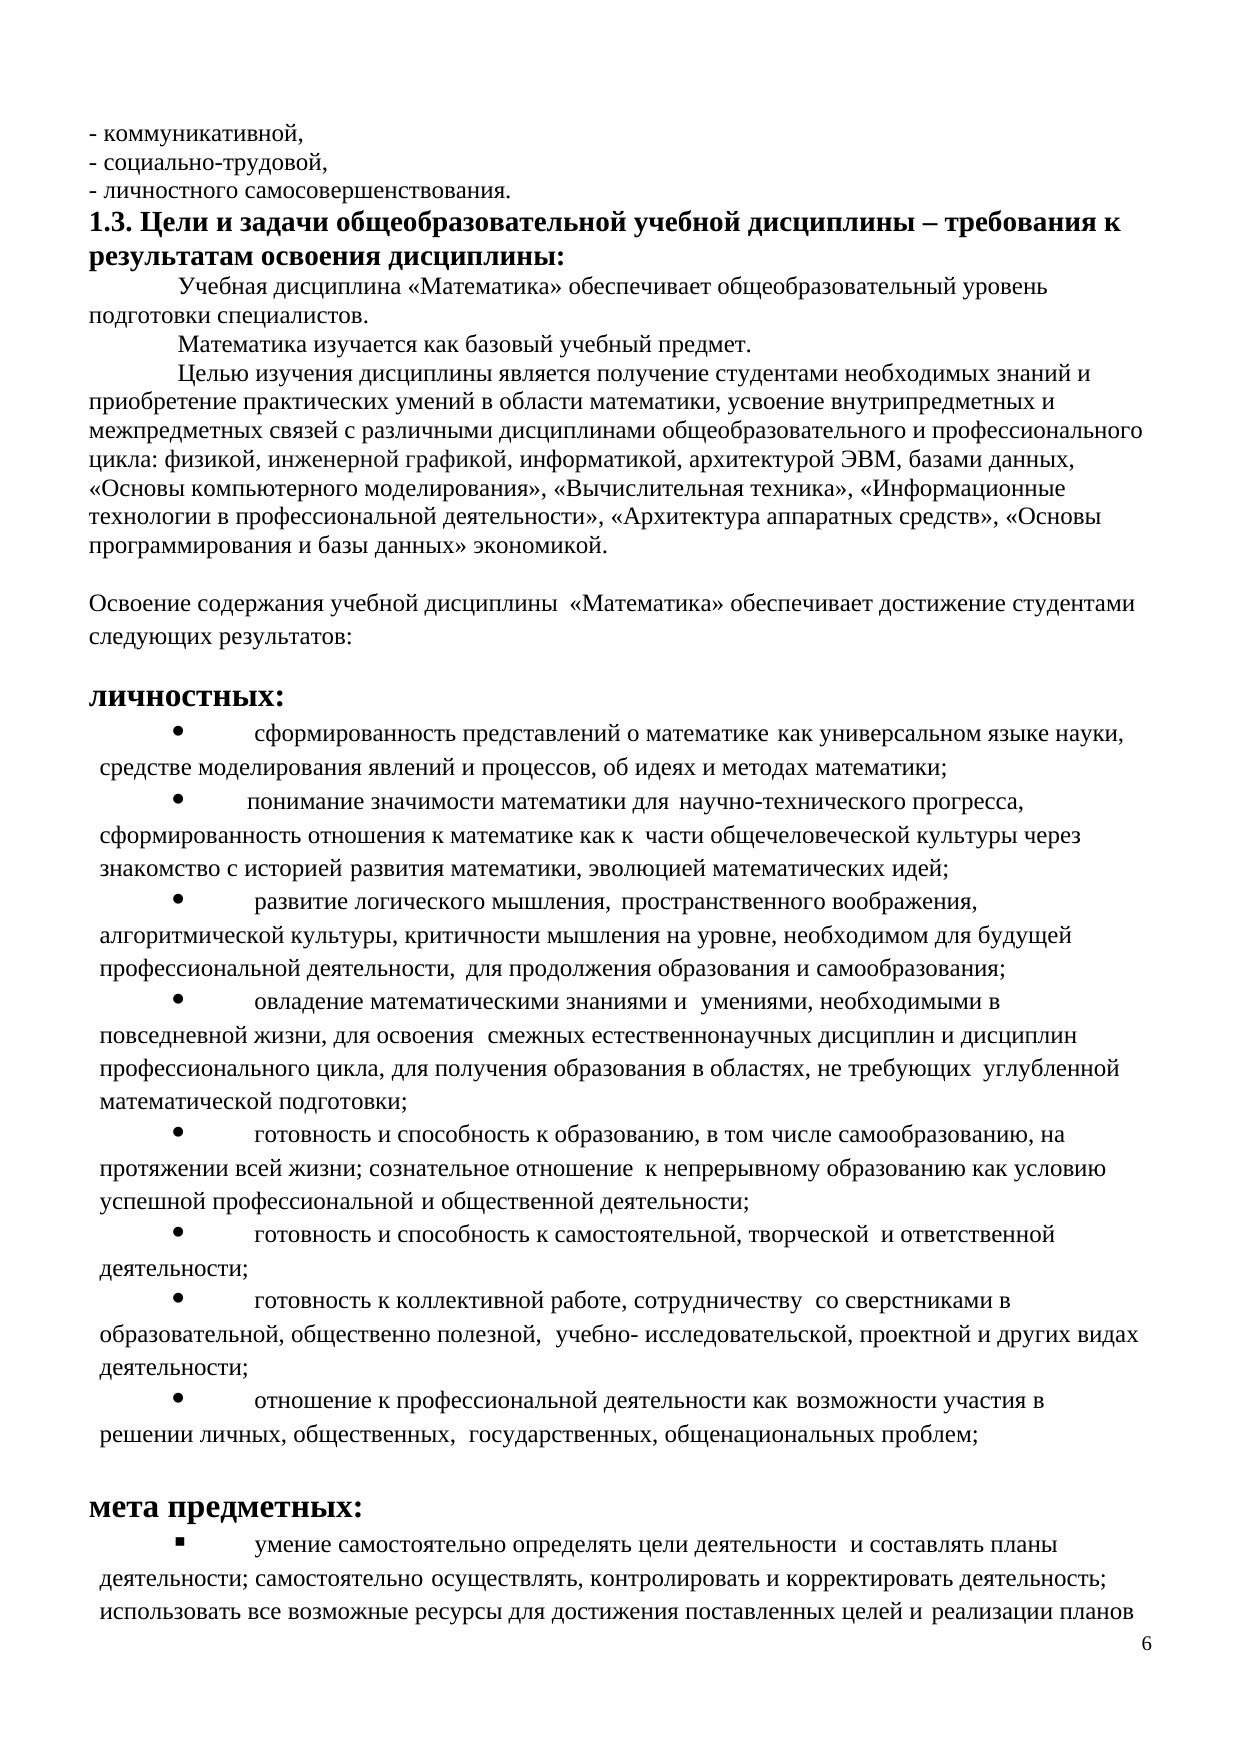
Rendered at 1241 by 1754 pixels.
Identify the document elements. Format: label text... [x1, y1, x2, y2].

list готовность и способность к самостоятельной, творческой и ответственной деятельности; [99, 1219, 1140, 1281]
list овладение математическими знаниями и умениями, необходимыми в повседневной жизни, для освоения смежных естественнонаучных дисциплин и дисциплин профессионального цикла, для получения образования в областях, не требующих углубленной математической подготовки; [99, 986, 1140, 1115]
text Освоение содержания учебной дисциплины «Математика» обеспечивает достижение студентами следующих результатов: [89, 588, 1141, 649]
text Учебная дисциплина «Математика» обеспечивает общеобразовательный уровень подготовки специалистов. [89, 271, 1152, 329]
list понимание значимости математики для научно-технического прогресса, сформированность отношения к математике как к части общечеловеческой культуры через знакомство с историей развития математики, эволюцией математических идей; [99, 786, 1141, 881]
list готовность к коллективной работе, сотрудничеству со сверстниками в образовательной, общественно полезной, учебно- исследовательской, проектной и других видах деятельности; [99, 1286, 1141, 1381]
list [99, 1529, 1141, 1624]
list готовность и способность к образованию, в том числе самообразованию, на протяжении всей жизни; сознательное отношение к непрерывному образованию как условию успешной профессиональной и общественной деятельности; [99, 1119, 1141, 1215]
subtitle личностных: [89, 675, 1144, 714]
text - коммуникативной, [89, 118, 1152, 147]
text - социально-трудовой, [89, 147, 1152, 176]
list развитие логического мышления, пространственного воображения, алгоритмической культуры, критичности мышления на уровне, необходимом для будущей профессиональной деятельности, для продолжения образования и самообразования; [99, 886, 1141, 982]
text - личностного самосовершенствования. [89, 176, 1152, 204]
text Математика изучается как базовый учебный предмет. [89, 329, 1152, 358]
list сформированность представлений о математике как универсальном языке науки, средстве моделирования явлений и процессов, об идеях и методах математики; [99, 718, 1140, 781]
text 1.3. Цели и задачи общеобразовательной учебной дисциплины – требования к результатам освоения дисциплины: [89, 204, 1152, 271]
subtitle мета предметных: [89, 1486, 1144, 1525]
list отношение к профессиональной деятельности как возможности участия в решении личных, общественных, государственных, общенациональных проблем; [99, 1386, 1141, 1448]
text Целью изучения дисциплины является получение студентами необходимых знаний и приобретение практических умений в области математики, усвоение внутрипредметных и межпредметных связей с различными дисциплинами общеобразовательного и профессионального цикла: физикой, инженерной графикой, информатикой, архитектурой ЭВМ, базами данных, «Основы компьютерного моделирования», «Вычислительная техника», «Информационные технологии в профессиональной деятельности», «Архитектура аппаратных средств», «Основы программирования и базы данных» экономикой. [89, 358, 1152, 559]
